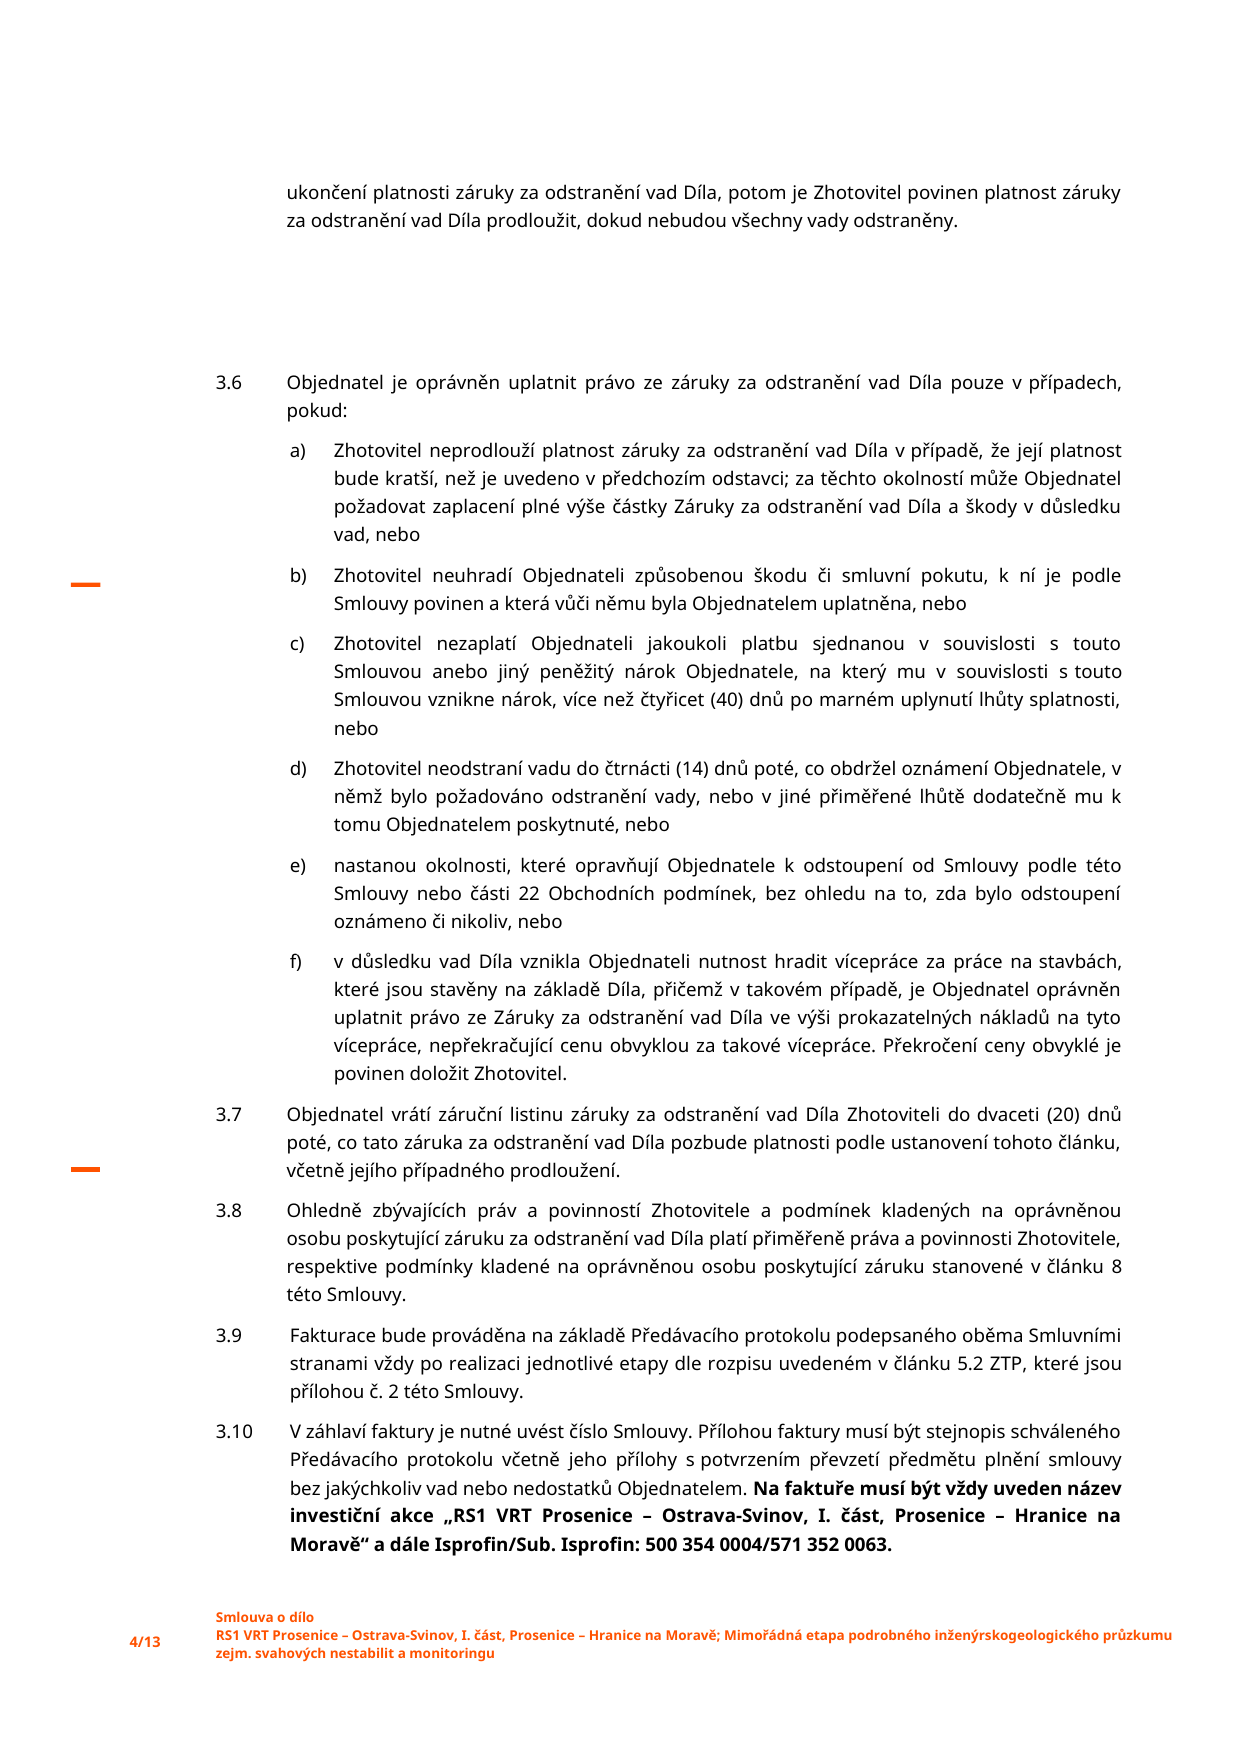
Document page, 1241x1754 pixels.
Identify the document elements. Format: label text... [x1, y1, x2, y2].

subtitle Fakturace bude prováděna na základě Předávacího protokolu podepsaného oběma Smluvními stranami vždy po realizaci jednotlivé etapy dle rozpisu uvedeném v článku 5.2 ZTP, které jsou přílohou č. 2 této Smlouvy. [216, 1322, 1122, 1404]
subtitle V záhlaví faktury je nutné uvést číslo Smlouvy. Přílohou faktury musí být stejnopis schváleného Předávacího protokolu včetně jeho přílohy s potvrzením převzetí předmětu plnění smlouvy bez jakýchkoliv vad nebo nedostatků Objednatelem. Na faktuře musí být vždy uveden název investiční akce „RS1 VRT Prosenice – Ostrava-Svinov, I. část, Prosenice – Hranice na Moravě“ a dále Isprofin/Sub. Isprofin: 500 354 0004/571 352 0063. [216, 1419, 1122, 1556]
subtitle Zhotovitel nezaplatí Objednateli jakoukoli platbu sjednanou v souvislosti s touto Smlouvou anebo jiný peněžitý nárok Objednatele, na který mu v souvislosti s touto Smlouvou vznikne nárok, více než čtyřicet (40) dnů po marném uplynutí lhůty splatnosti, nebo [289, 631, 1122, 740]
subtitle nastanou okolnosti, které opravňují Objednatele k odstoupení od Smlouvy podle této Smlouvy nebo části 22 Obchodních podmínek, bez ohledu na to, zda bylo odstoupení oznámeno či nikoliv, nebo [289, 852, 1122, 933]
subtitle Ohledně zbývajících práv a povinností Zhotovitele a podmínek kladených na oprávněnou osobu poskytující záruku za odstranění vad Díla platí přiměřeně práva a povinnosti Zhotovitele, respektive podmínky kladené na oprávněnou osobu poskytující záruku stanovené v článku 8 této Smlouvy. [216, 1198, 1122, 1307]
subtitle Zhotovitel neodstraní vadu do čtrnácti (14) dnů poté, co obdržel oznámení Objednatele, v němž bylo požadováno odstranění vady, nebo v jiné přiměřené lhůtě dodatečně mu k tomu Objednatelem poskytnuté, nebo [289, 755, 1122, 837]
subtitle v důsledku vad Díla vznikla Objednateli nutnost hradit vícepráce za práce na stavbách, které jsou stavěny na základě Díla, přičemž v takovém případě, je Objednatel oprávněn uplatnit právo ze Záruky za odstranění vad Díla ve výši prokazatelných nákladů na tyto vícepráce, nepřekračující cenu obvyklou za takové vícepráce. Překročení ceny obvyklé je povinen doložit Zhotovitel. [289, 948, 1122, 1086]
subtitle Zhotovitel neuhradí Objednateli způsobenou škodu či smluvní pokutu, k ní je podle Smlouvy povinen a která vůči němu byla Objednatelem uplatněna, nebo [289, 562, 1122, 616]
subtitle Objednatel vrátí záruční listinu záruky za odstranění vad Díla Zhotoviteli do dvaceti (20) dnů poté, co tato záruka za odstranění vad Díla pozbude platnosti podle ustanovení tohoto článku, včetně jejího případného prodloužení. [216, 1101, 1122, 1183]
subtitle Objednatel je oprávněn uplatnit právo ze záruky za odstranění vad Díla pouze v případech, pokud: [216, 369, 1122, 423]
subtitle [216, 179, 1122, 232]
subtitle Zhotovitel neprodlouží platnost záruky za odstranění vad Díla v případě, že její platnost bude kratší, než je uvedeno v předchozím odstavci; za těchto okolností může Objednatel požadovat zaplacení plné výše částky Záruky za odstranění vad Díla a škody v důsledku vad, nebo [289, 438, 1122, 547]
